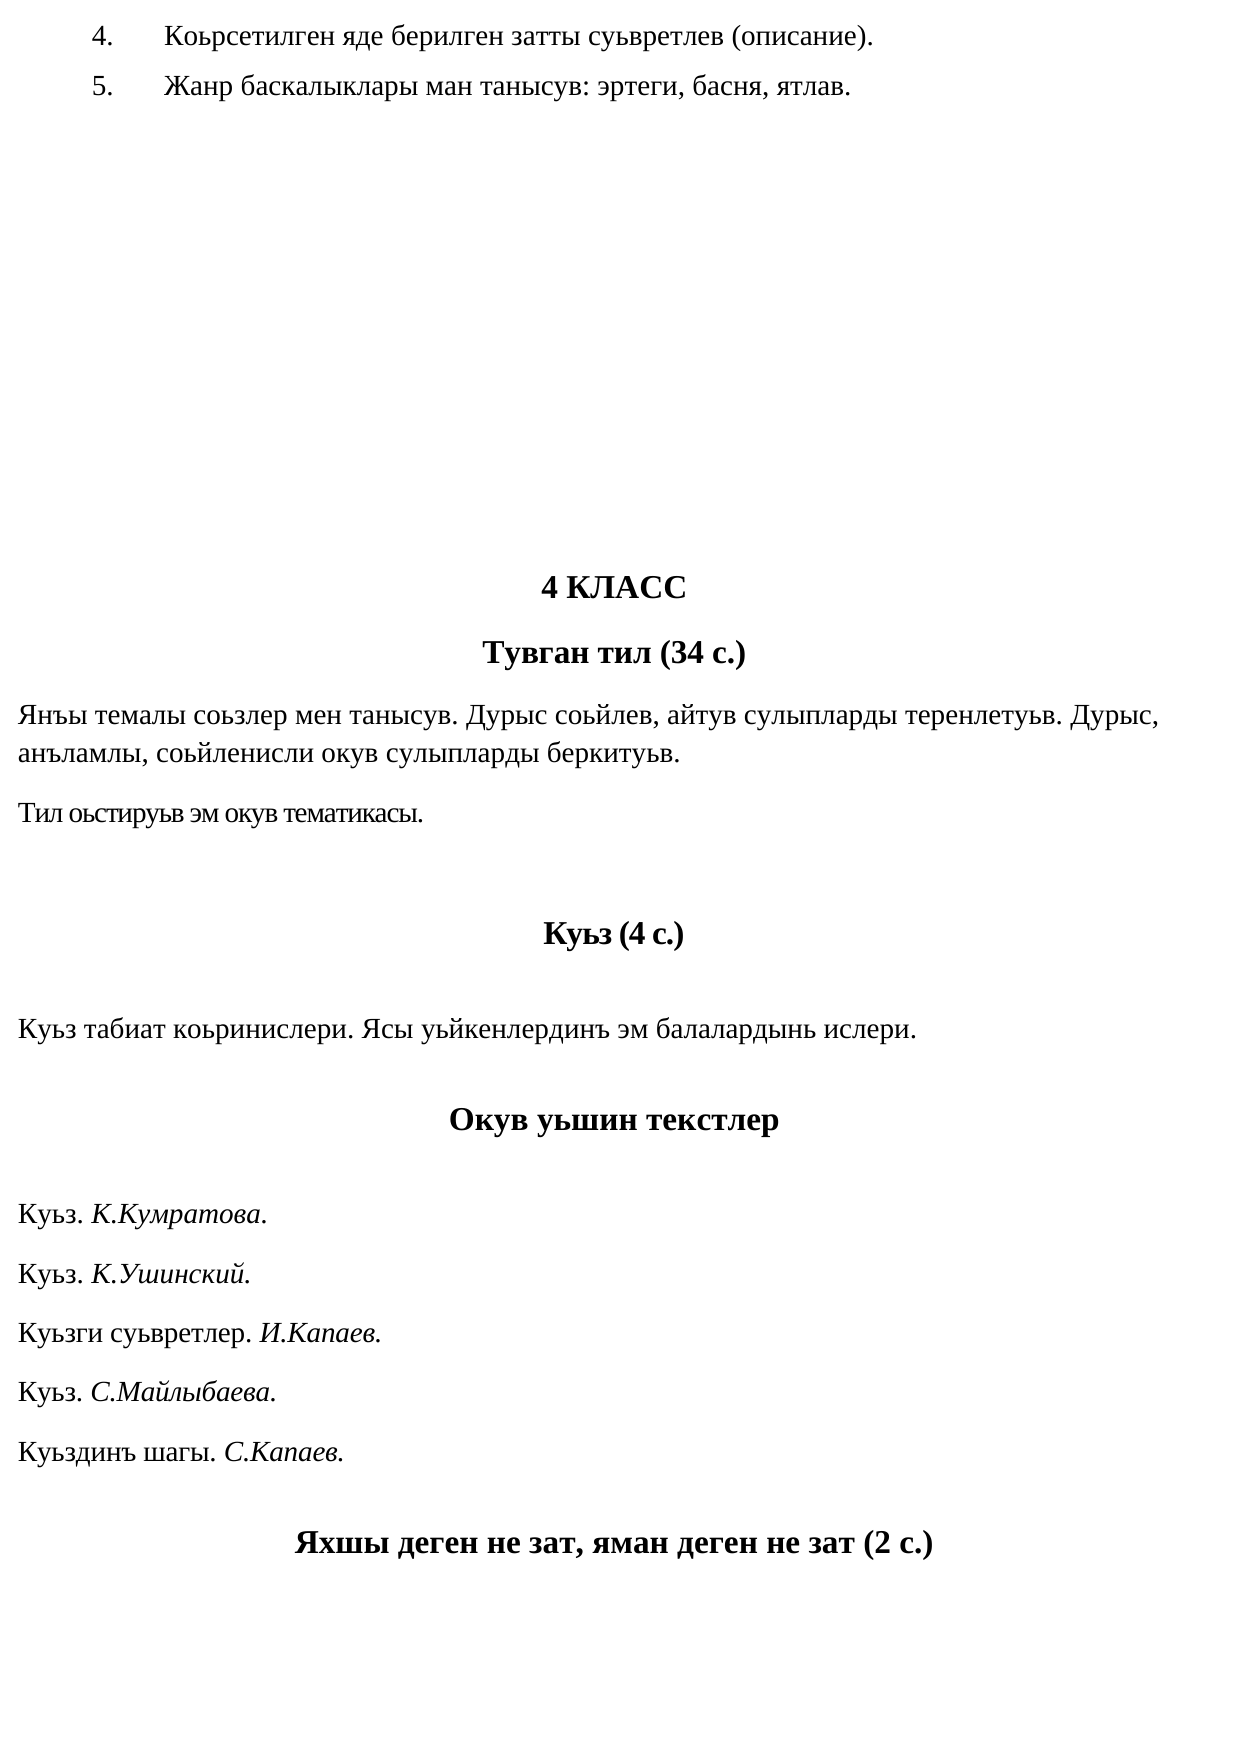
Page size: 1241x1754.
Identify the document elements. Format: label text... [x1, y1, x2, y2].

text Тил оьстируьв эм окув тематикасы. [18, 795, 1211, 828]
text Яхшы деген не зат, яман деген не зат (2 с.) [18, 1522, 1211, 1560]
list Жанр баскалыклары ман танысув: эртеги, басня, ятлав. [18, 68, 1211, 102]
text Окув уьшин текстлер [18, 1099, 1211, 1137]
text Куьз. С.Майлыбаева. [18, 1374, 1211, 1408]
text 4 КЛАСС [18, 567, 1211, 605]
text Куьзги суьвретлер. И.Капаев. [18, 1315, 1211, 1349]
text Куьз. К.Кумратова. [18, 1196, 1211, 1230]
list Коьрсетилген яде берилген затты суьвретлев (описание). [18, 18, 1211, 51]
text Куьз (4 с.) [18, 913, 1211, 952]
text Куьздинъ шагы. С.Капаев. [18, 1434, 1211, 1467]
text Янъы темалы соьзлер мен танысув. Дурыс соьйлев, айтув сулыпларды теренлетуьв. Дурыс, анъламлы, соьйленисли окув сулыпларды беркитуьв. [18, 697, 1211, 769]
text Куьз табиат коьринислери. Ясы уьйкенлердинъ эм балалардынь ислери. [18, 1011, 1211, 1044]
text Тувган тил (34 с.) [18, 632, 1211, 670]
text Куьз. К.Ушинский. [18, 1256, 1211, 1289]
